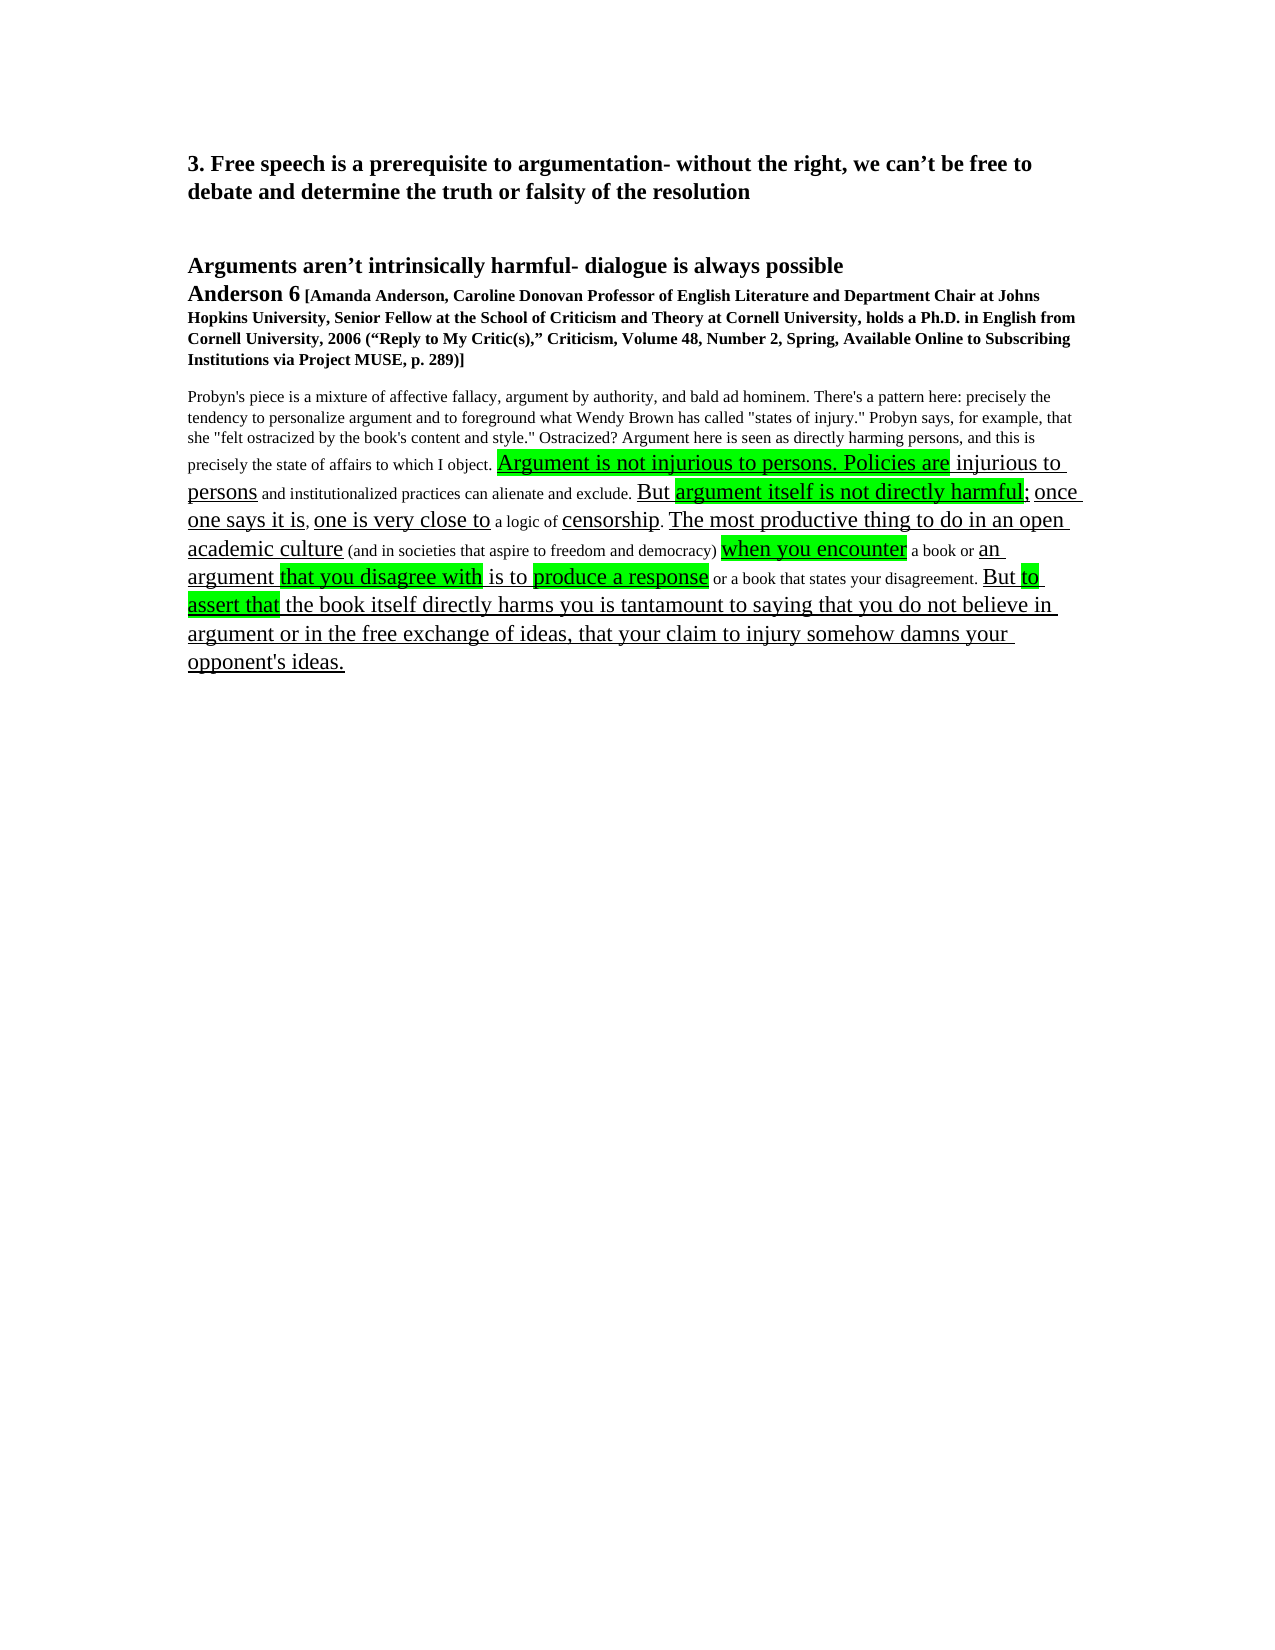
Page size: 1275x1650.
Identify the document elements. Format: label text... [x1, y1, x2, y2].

subtitle Arguments aren’t intrinsically harmful- dialogue is always possible [187, 252, 1087, 278]
subtitle 3. Free speech is a prerequisite to argumentation- without the right, we can’t be free to debate and determine the truth or falsity of the resolution [187, 150, 1087, 205]
text Anderson 6 [Amanda Anderson, Caroline Donovan Professor of English Literature and Department Chair at Johns Hopkins University, Senior Fellow at the School of Criticism and Theory at Cornell University, holds a Ph.D. in English from Cornell University, 2006 (“Reply to My Critic(s),” Criticism, Volume 48, Number 2, Spring, Available Online to Subscribing Institutions via Project MUSE, p. 289)] [187, 280, 1087, 369]
text Probyn's piece is a mixture of affective fallacy, argument by authority, and bald ad hominem. There's a pattern here: precisely the tendency to personalize argument and to foreground what Wendy Brown has called "states of injury." Probyn says, for example, that she "felt ostracized by the book's content and style." Ostracized? Argument here is seen as directly harming persons, and this is precisely the state of affairs to which I object. Argument is not injurious to persons. Policies are injurious to persons and institutionalized practices can alienate and exclude. But argument itself is not directly harmful; once one says it is, one is very close to a logic of censorship. The most productive thing to do in an open academic culture (and in societies that aspire to freedom and democracy) when you encounter a book or an argument that you disagree with is to produce a response or a book that states your disagreement. But to assert that the book itself directly harms you is tantamount to saying that you do not believe in argument or in the free exchange of ideas, that your claim to injury somehow damns your opponent's ideas. [187, 387, 1087, 675]
